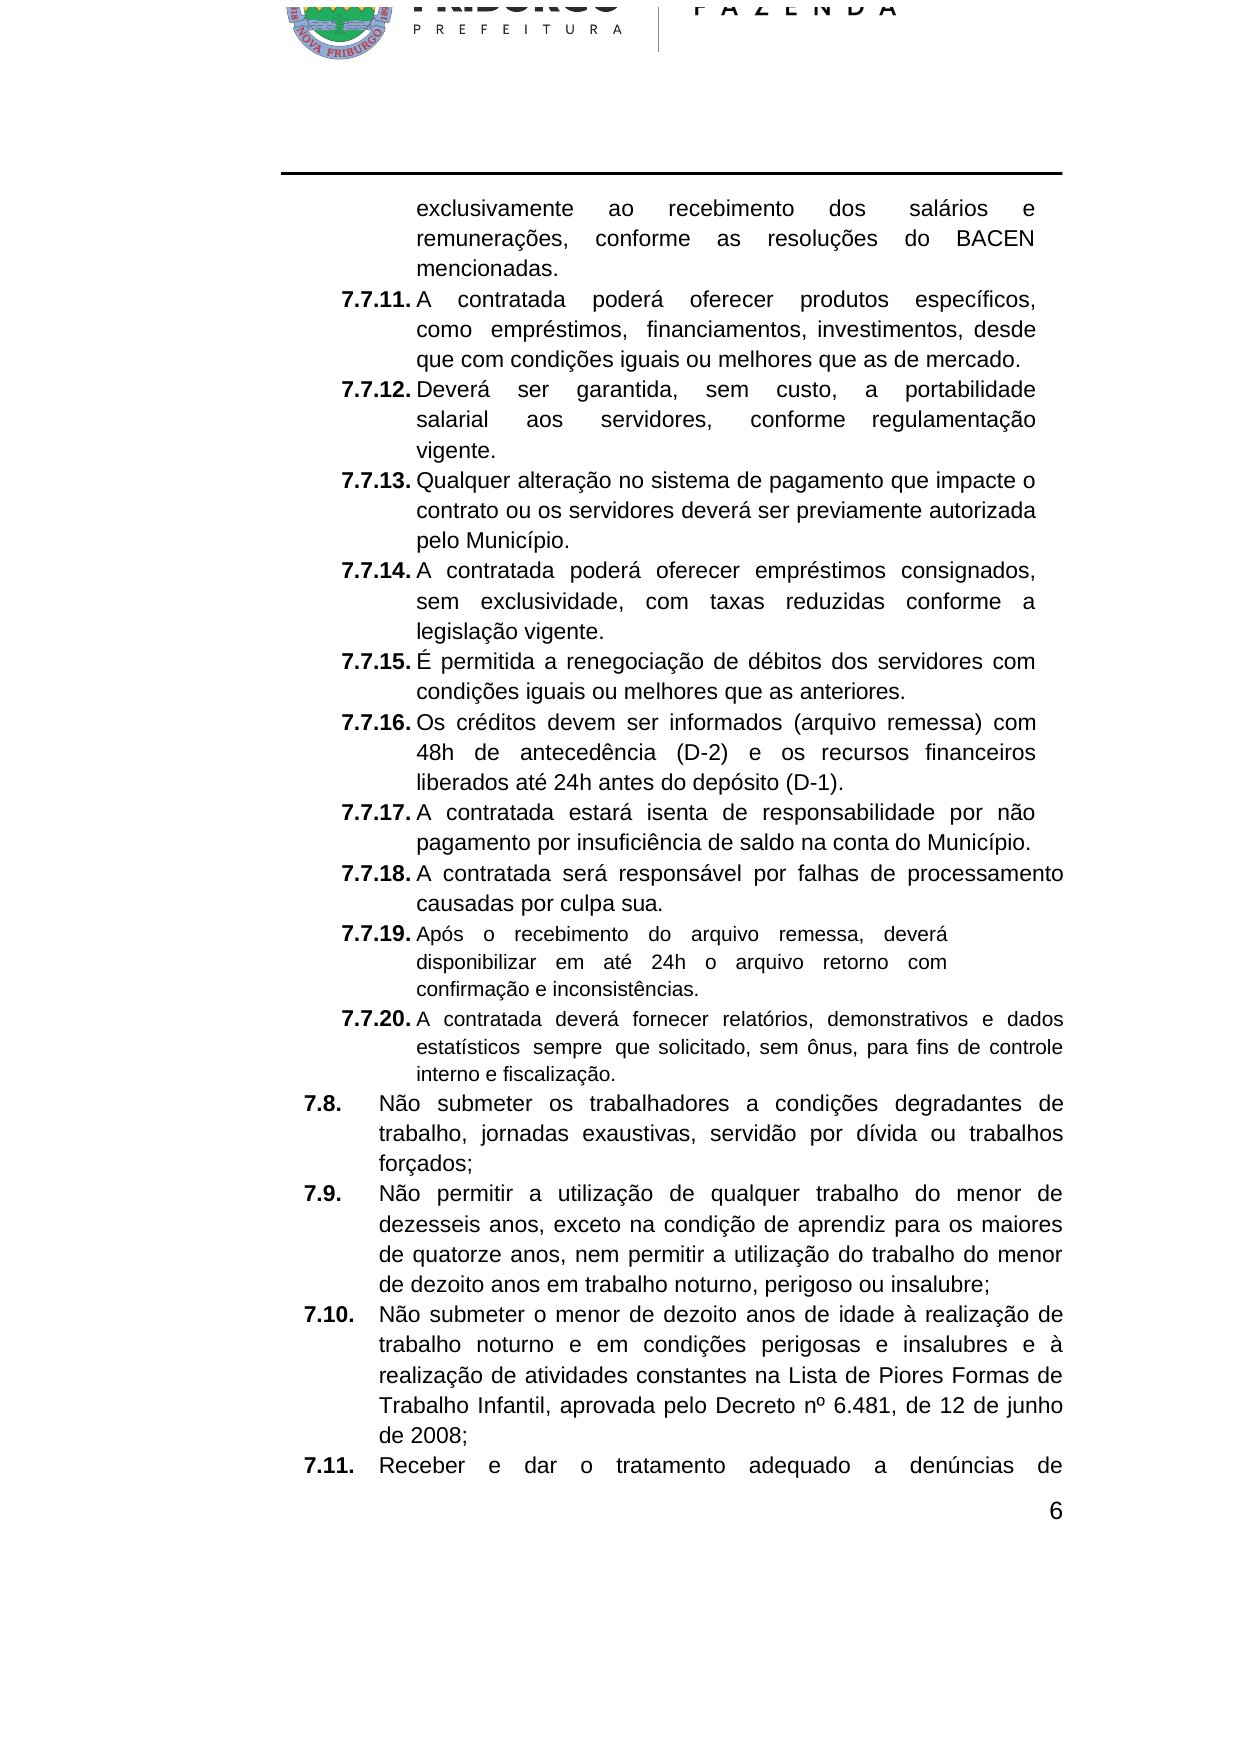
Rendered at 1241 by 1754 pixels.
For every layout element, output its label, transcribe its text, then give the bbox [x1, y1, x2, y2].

list Após o recebimento do arquivo remessa, deverá disponibilizar em até 24h o arquivo retorno com confirmação e inconsistências. [341, 920, 947, 1001]
list Qualquer alteração no sistema de pagamento que impacte o contrato ou os servidores deverá ser previamente autorizada pelo Município. [341, 467, 1036, 553]
list Não submeter o menor de dezoito anos de idade à realização de trabalho noturno e em condições perigosas e insalubres e à realização de atividades constantes na Lista de Piores Formas de Trabalho Infantil, aprovada pelo Decreto nº 6.481, de 12 de junho de 2008; [303, 1301, 1064, 1448]
list Deverá ser garantida, sem custo, a portabilidade salarial aos servidores, conforme regulamentação vigente. [341, 376, 1036, 463]
list Não submeter os trabalhadores a condições degradantes de trabalho, jornadas exaustivas, servidão por dívida ou trabalhos forçados; [303, 1090, 1064, 1176]
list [303, 1452, 1064, 1478]
list A contratada deverá fornecer relatórios, demonstrativos e dados estatísticos sempre que solicitado, sem ônus, para fins de controle interno e fiscalização. [341, 1005, 1064, 1086]
picture [251, 7, 1095, 99]
list A contratada será responsável por falhas de processamento causadas por culpa sua. [341, 859, 1064, 916]
list A contratada poderá oferecer produtos específicos, como empréstimos, financiamentos, investimentos, desde que com condições iguais ou melhores que as de mercado. [341, 286, 1036, 372]
list A contratada poderá oferecer empréstimos consignados, sem exclusividade, com taxas reduzidas conforme a legislação vigente. [341, 557, 1036, 644]
list Os créditos devem ser informados (arquivo remessa) com 48h de antecedência (D-2) e os recursos financeiros liberados até 24h antes do depósito (D-1). [341, 708, 1037, 795]
list Não permitir a utilização de qualquer trabalho do menor de dezesseis anos, exceto na condição de aprendiz para os maiores de quatorze anos, nem permitir a utilização do trabalho do menor de dezoito anos em trabalho noturno, perigoso ou insalubre; [303, 1180, 1064, 1297]
list É permitida a renegociação de débitos dos servidores com condições iguais ou melhores que as anteriores. [341, 648, 1035, 704]
list A contratada estará isenta de responsabilidade por não pagamento por insuficiência de saldo na conta do Município. [341, 799, 1036, 856]
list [341, 195, 1035, 282]
